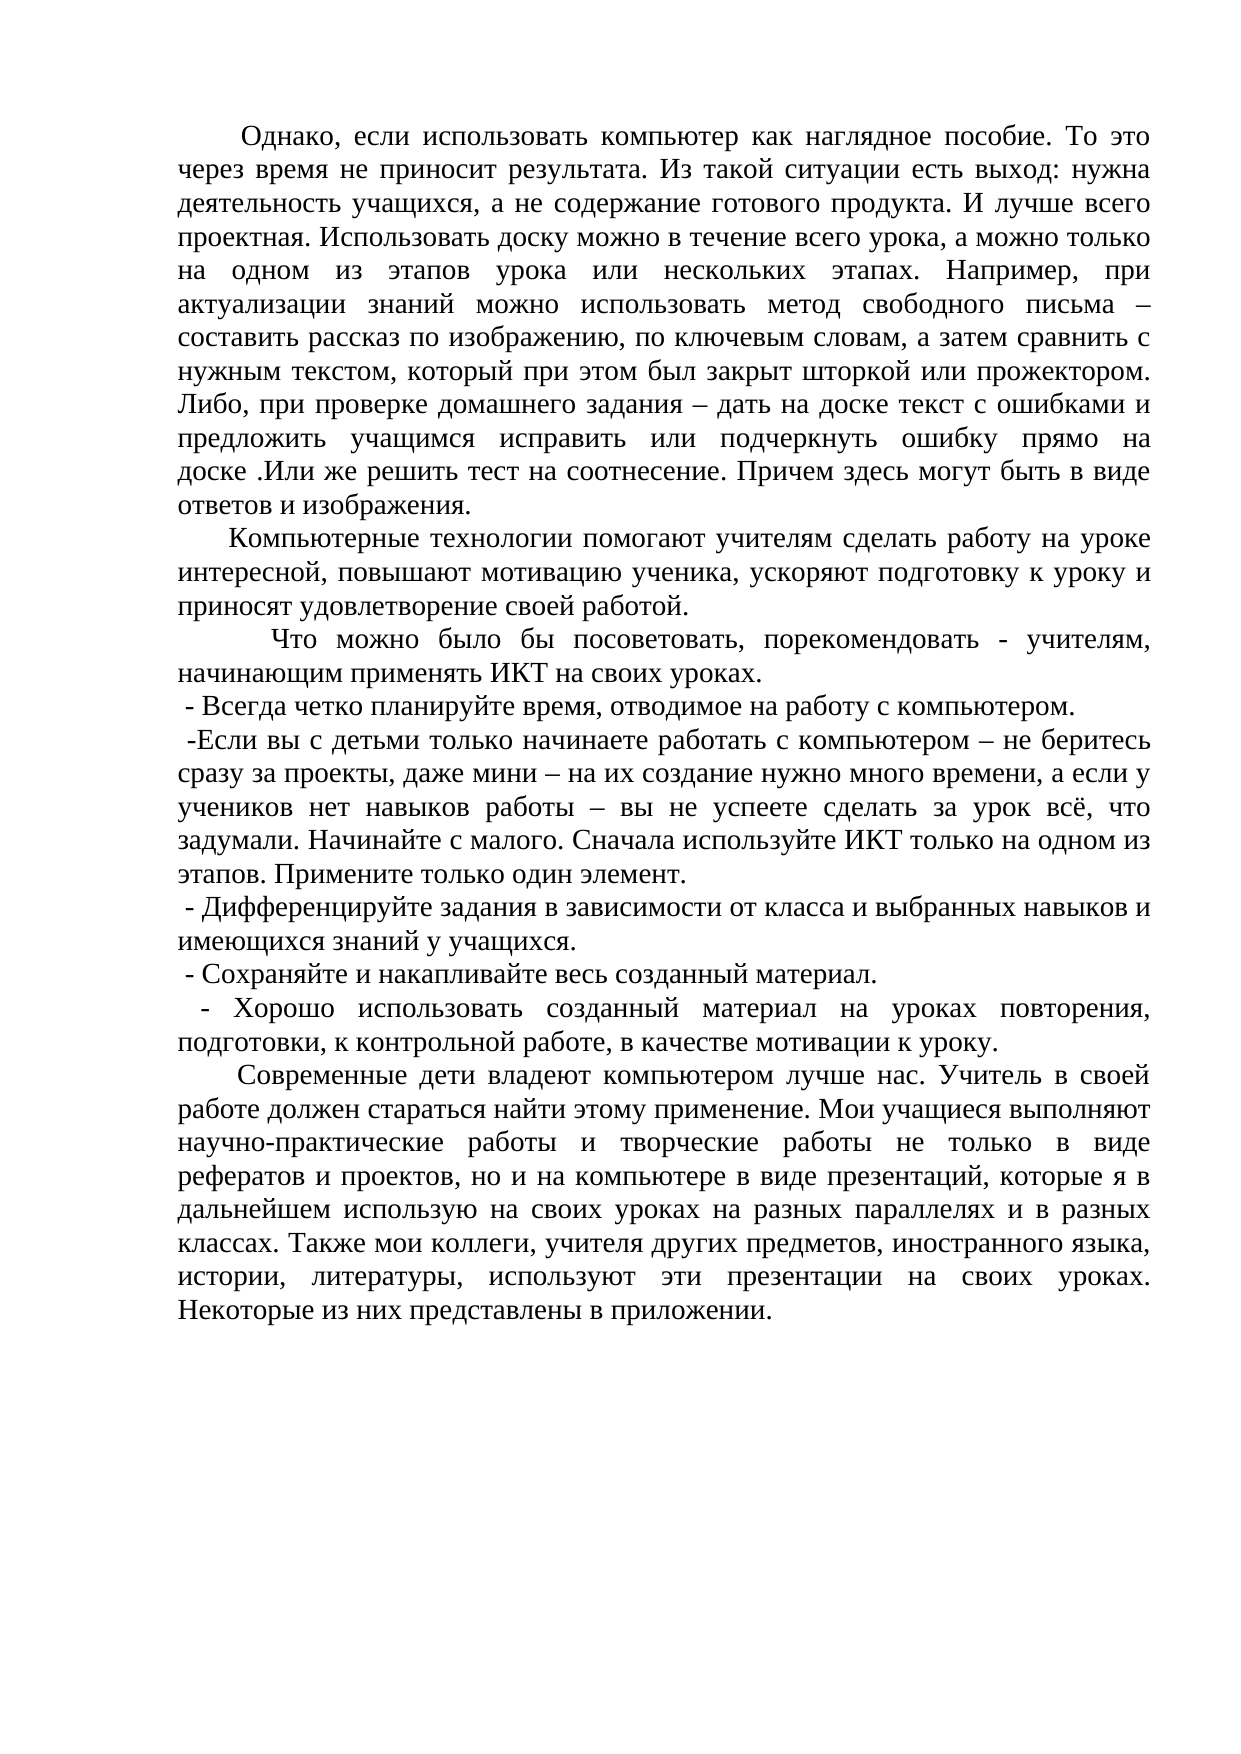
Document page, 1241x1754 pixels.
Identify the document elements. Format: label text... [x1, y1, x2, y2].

text - Всегда четко планируйте время, отводимое на работу с компьютером. [177, 688, 1152, 722]
text Современные дети владеют компьютером лучше нас. Учитель в своей работе должен стараться найти этому применение. Мои учащиеся выполняют научно-практические работы и творческие работы не только в виде рефератов и проектов, но и на компьютере в виде презентаций, которые я в дальнейшем использую на своих уроках на разных параллелях и в разных классах. Также мои коллеги, учителя других предметов, иностранного языка, истории, литературы, используют эти презентации на своих уроках. Некоторые из них представлены в приложении. [177, 1057, 1152, 1326]
text - Хорошо использовать созданный материал на уроках повторения, подготовки, к контрольной работе, в качестве мотивации к уроку. [177, 990, 1152, 1057]
text Компьютерные технологии помогают учителям сделать работу на уроке интересной, повышают мотивацию ученика, ускоряют подготовку к уроку и приносят удовлетворение своей работой. [177, 521, 1152, 621]
text - Дифференцируйте задания в зависимости от класса и выбранных навыков и имеющихся знаний у учащихся. [177, 889, 1152, 957]
text Однако, если использовать компьютер как наглядное пособие. То это через время не приносит результата. Из такой ситуации есть выход: нужна деятельность учащихся, а не содержание готового продукта. И лучше всего проектная. Использовать доску можно в течение всего урока, а можно только на одном из этапов урока или нескольких этапах. Например, при актуализации знаний можно использовать метод свободного письма – составить рассказ по изображению, по ключевым словам, а затем сравнить с нужным текстом, который при этом был закрыт шторкой или прожектором. Либо, при проверке домашнего задания – дать на доске текст с ошибками и предложить учащимся исправить или подчеркнуть ошибку прямо на доске .Или же решить тест на соотнесение. Причем здесь могут быть в виде ответов и изображения. [177, 118, 1152, 521]
text Что можно было бы посоветовать, порекомендовать - учителям, начинающим применять ИКТ на своих уроках. [177, 621, 1152, 688]
text - Сохраняйте и накапливайте весь созданный материал. [177, 957, 1152, 990]
text -Если вы с детьми только начинаете работать с компьютером – не беритесь сразу за проекты, даже мини – на их создание нужно много времени, а если у учеников нет навыков работы – вы не успеете сделать за урок всё, что задумали. Начинайте с малого. Сначала используйте ИКТ только на одном из этапов. Примените только один элемент. [177, 722, 1152, 889]
